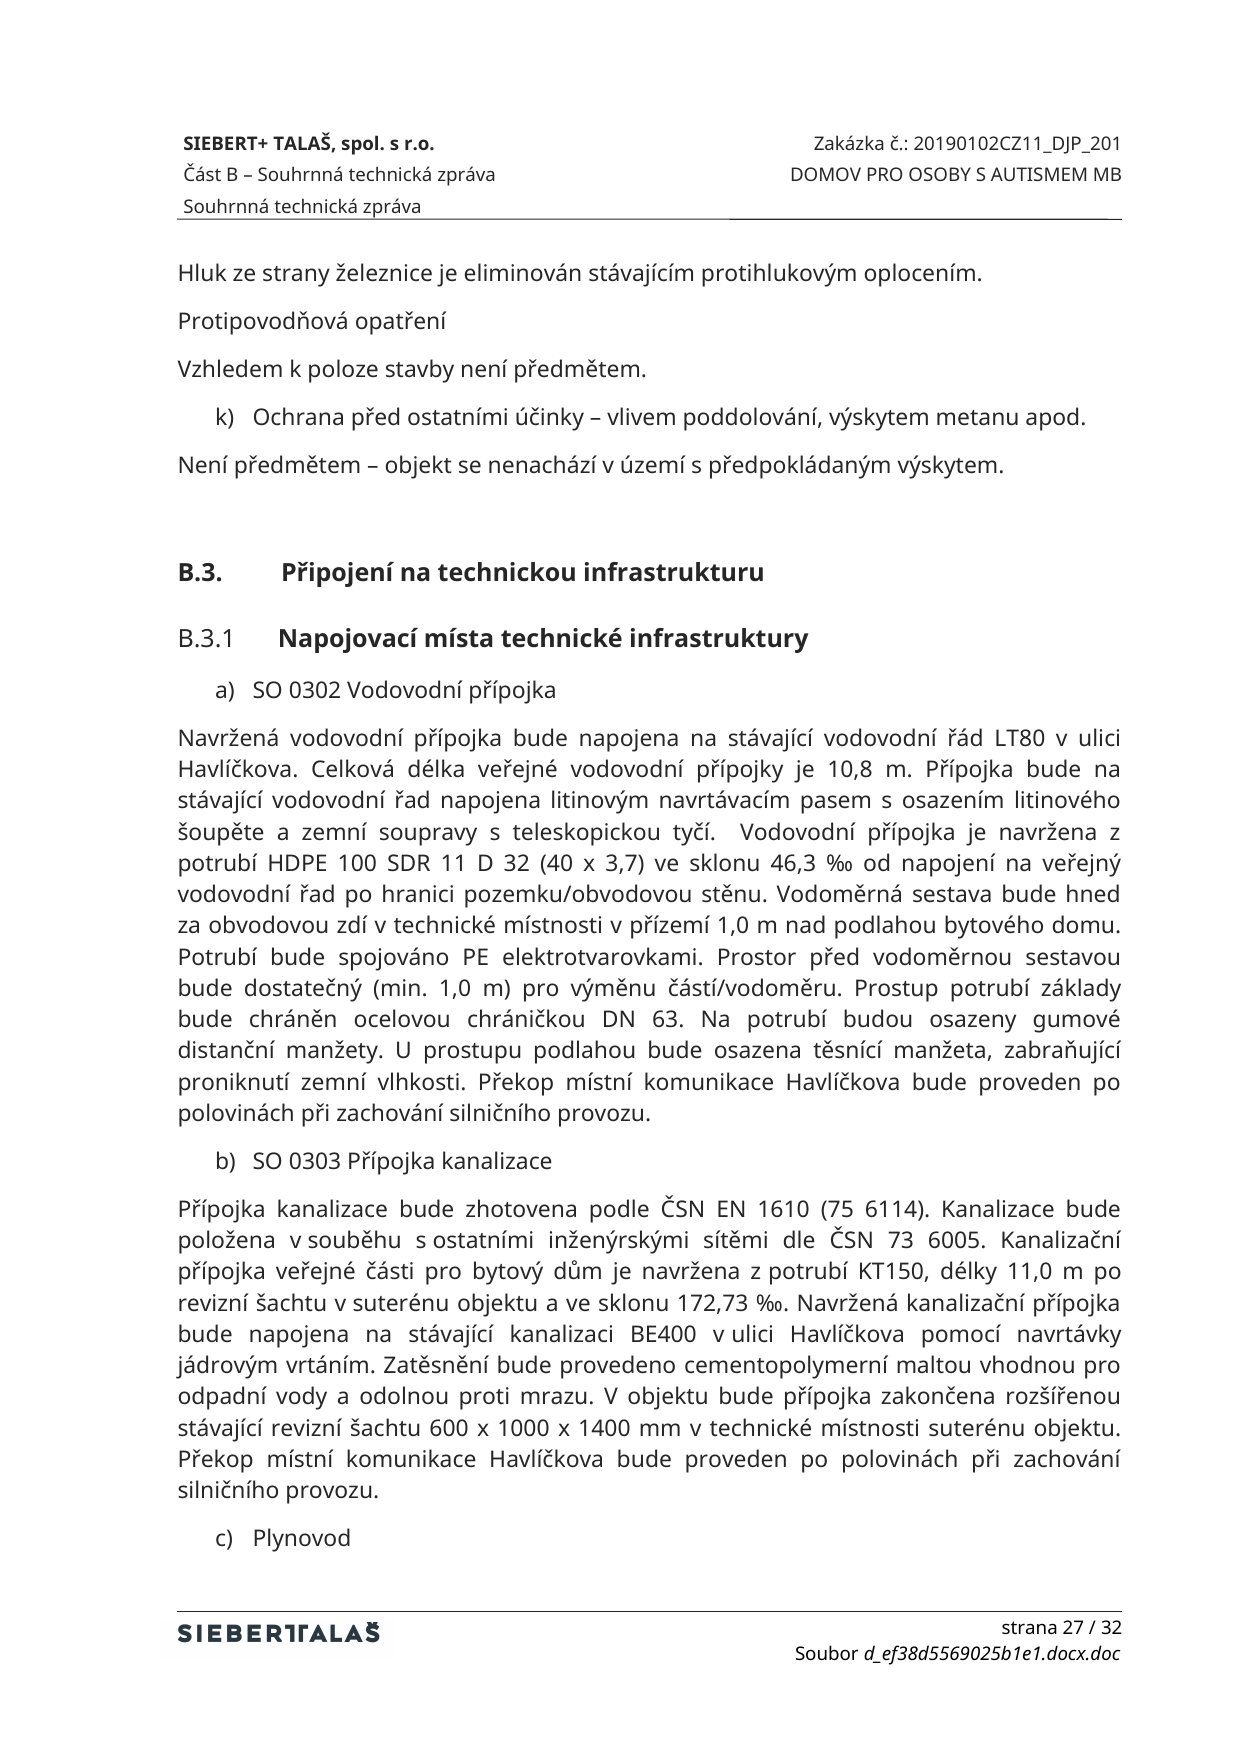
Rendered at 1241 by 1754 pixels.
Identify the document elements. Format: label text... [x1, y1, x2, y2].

text Protipovodňová opatření [177, 305, 1122, 336]
text SO 0303 Přípojka kanalizace [215, 1145, 1122, 1176]
text Přípojka kanalizace bude zhotovena podle ČSN EN 1610 (75 6114). Kanalizace bude položena v souběhu s ostatními inženýrskými sítěmi dle ČSN 73 6005. Kanalizační přípojka veřejné části pro bytový dům je navržena z potrubí KT150, délky 11,0 m po revizní šachtu v suterénu objektu a ve sklonu 172,73 ‰. Navržená kanalizační přípojka bude napojena na stávající kanalizaci BE400 v ulici Havlíčkova pomocí navrtávky jádrovým vrtáním. Zatěsnění bude provedeno cementopolymerní maltou vhodnou pro odpadní vody a odolnou proti mrazu. V objektu bude přípojka zakončena rozšířenou stávající revizní šachtu 600 x 1000 x 1400 mm v technické místnosti suterénu objektu. Překop místní komunikace Havlíčkova bude proveden po polovinách při zachování silničního provozu. [177, 1193, 1122, 1505]
text Napojovací místa technické infrastruktury [177, 621, 1122, 655]
text Není předmětem – objekt se nenachází v území s předpokládaným výskytem. [177, 449, 1122, 480]
text Připojení na technickou infrastrukturu [177, 555, 1122, 589]
picture [160, 1618, 397, 1658]
text Vzhledem k poloze stavby není předmětem. [177, 353, 1122, 384]
text Navržená vodovodní přípojka bude napojena na stávající vodovodní řád LT80 v ulici Havlíčkova. Celková délka veřejné vodovodní přípojky je 10,8 m. Přípojka bude na stávající vodovodní řad napojena litinovým navrtávacím pasem s osazením litinového šoupěte a zemní soupravy s teleskopickou tyčí. Vodovodní přípojka je navržena z potrubí HDPE 100 SDR 11 D 32 (40 x 3,7) ve sklonu 46,3 ‰ od napojení na veřejný vodovodní řad po hranici pozemku/obvodovou stěnu. Vodoměrná sestava bude hned za obvodovou zdí v technické místnosti v přízemí 1,0 m nad podlahou bytového domu. Potrubí bude spojováno PE elektrotvarovkami. Prostor před vodoměrnou sestavou bude dostatečný (min. 1,0 m) pro výměnu částí/vodoměru. Prostup potrubí základy bude chráněn ocelovou chráničkou DN 63. Na potrubí budou osazeny gumové distanční manžety. U prostupu podlahou bude osazena těsnící manžeta, zabraňující proniknutí zemní vlhkosti. Překop místní komunikace Havlíčkova bude proveden po polovinách při zachování silničního provozu. [177, 722, 1122, 1128]
text Plynovod [215, 1522, 1122, 1553]
list SO 0302 Vodovodní přípojka [215, 674, 1122, 705]
text Ochrana před ostatními účinky – vlivem poddolování, výskytem metanu apod. [215, 401, 1122, 432]
text Hluk ze strany železnice je eliminován stávajícím protihlukovým oplocením. [177, 257, 1122, 288]
